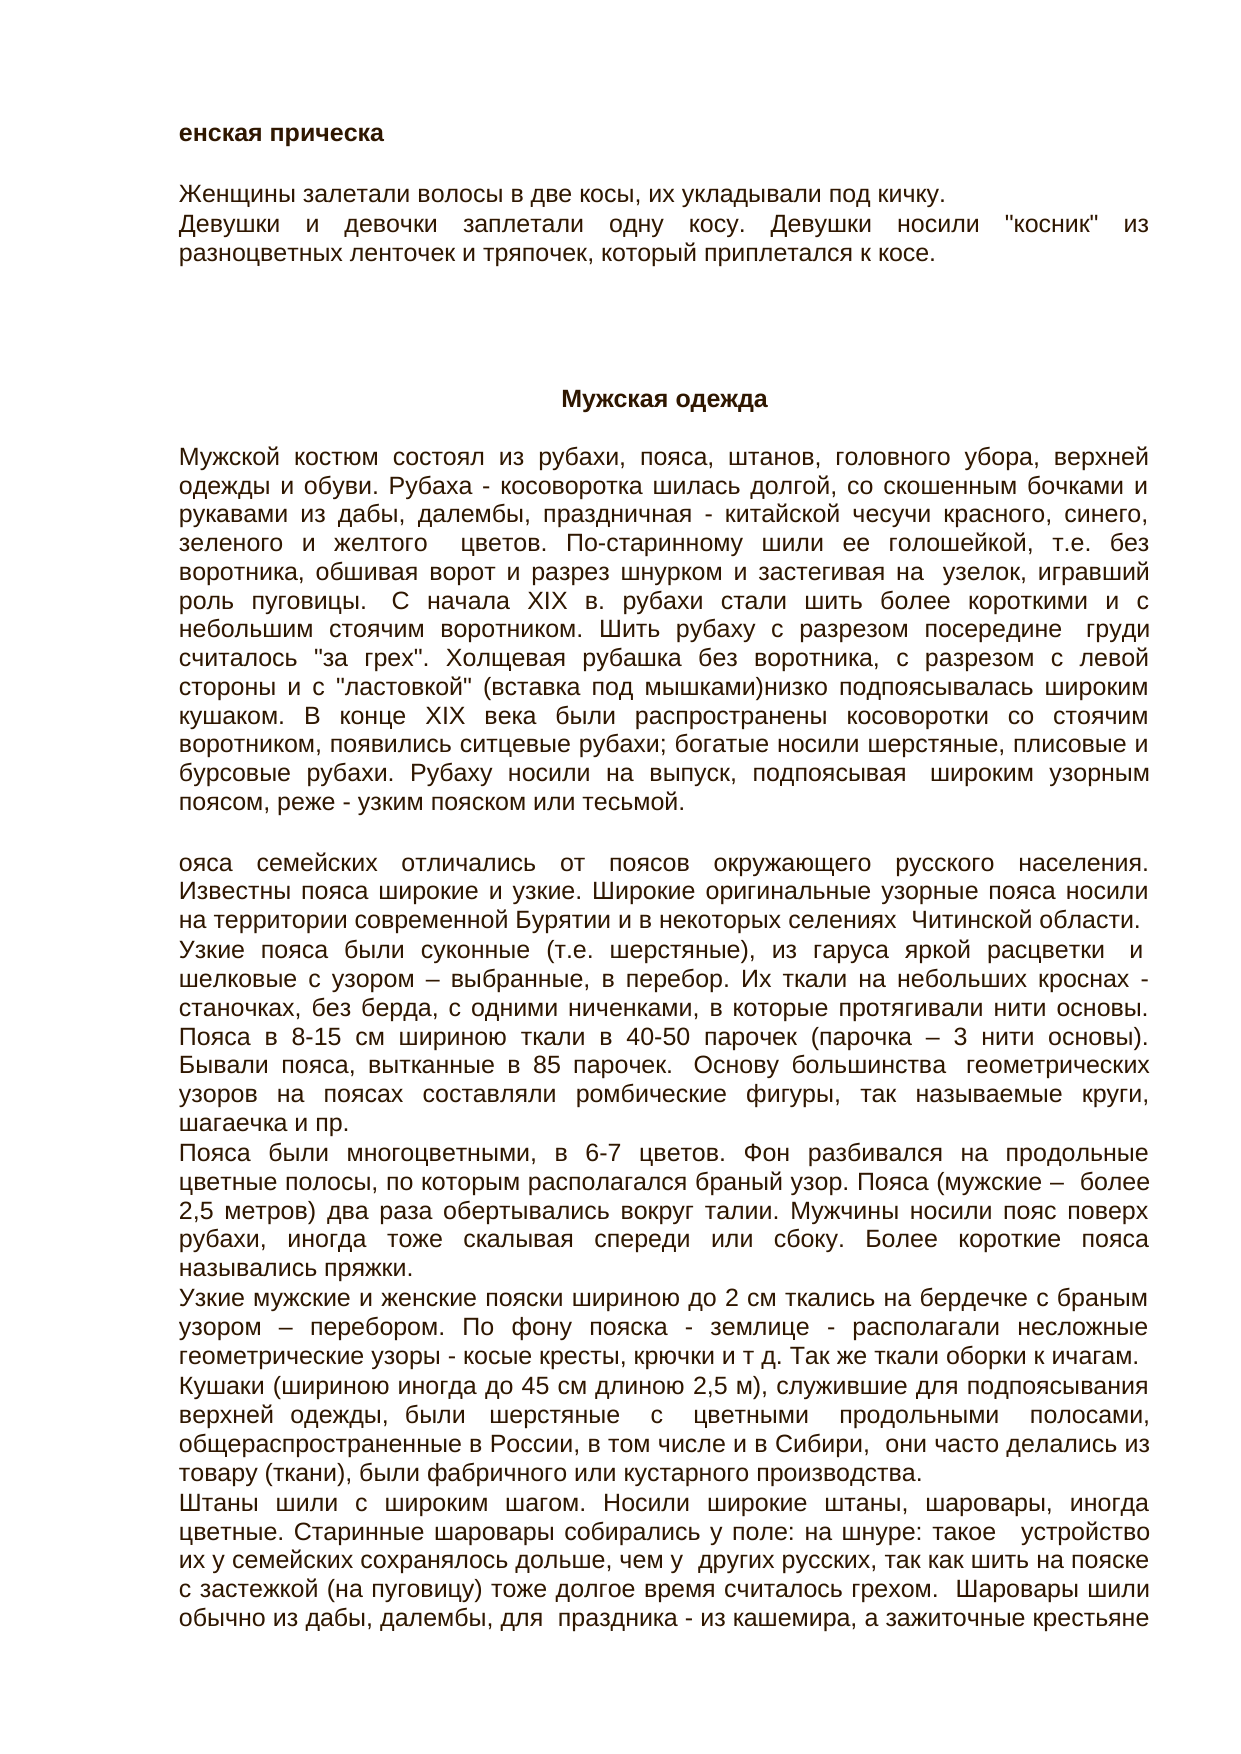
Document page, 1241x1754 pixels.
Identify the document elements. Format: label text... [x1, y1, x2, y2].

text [179, 1488, 1150, 1632]
text енская прическа [179, 118, 1150, 147]
text Женщины залетали волосы в две косы, их укладывали под кичку. [179, 179, 1150, 207]
text ояса семейских отличались от поясов окружающего русского населения. Известны пояса широкие и узкие. Широкие оригинальные узорные пояса носили на территории современной Бурятии и в некоторых селениях Читинской области. [179, 847, 1150, 934]
text Узкие пояса были суконные (т.е. шерстяные), из гаруса яркой расцветки и шелковые с узором – выбранные, в перебор. Их ткали на небольших кроснах - станочках, без берда, с одними ниченками, в которые протягивали нити основы. Пояса в 8-15 см шириною ткали в 40-50 парочек (парочка – 3 нити основы). Бывали пояса, вытканные в 85 парочек. Основу большинства геометрических узоров на поясах составляли ромбические фигуры, так называемые круги, шагаечка и пр. [179, 935, 1150, 1137]
text Пояса были многоцветными, в 6-7 цветов. Фон разбивался на продольные цветные полосы, по которым располагался браный узор. Пояса (мужские – более 2,5 метров) два раза обертывались вокруг талии. Мужчины носили пояс поверх рубахи, иногда тоже скалывая спереди или сбоку. Более короткие пояса назывались пряжки. [179, 1138, 1150, 1282]
text Мужская одежда [177, 384, 1152, 413]
text Мужской костюм состоял из рубахи, пояса, штанов, головного убора, верхней одежды и обуви. Рубаха - косоворотка шилась долгой, со скошенным бочками и рукавами из дабы, далембы, праздничная - китайской чесучи красного, синего, зеленого и желтого цветов. По-старинному шили ее голошейкой, т.е. без воротника, обшивая ворот и разрез шнурком и застегивая на узелок, игравший роль пуговицы. С начала XIX в. рубахи стали шить более короткими и с небольшим стоячим воротником. Шить рубаху с разрезом посередине груди считалось "за грех". Холщевая рубашка без воротника, с разрезом с левой стороны и с "ластовкой" (вставка под мышками)низко подпоясывалась широким кушаком. В конце ХIХ века были распространены косоворотки со стоячим воротником, появились ситцевые рубахи; богатые носили шерстяные, плисовые и бурсовые рубахи. Рубаху носили на выпуск, подпоясывая широким узорным поясом, реже - узким пояском или тесьмой. [179, 442, 1150, 816]
text Узкие мужские и женские пояски шириною до 2 см ткались на бердечке с браным узором – перебором. По фону пояска - землице - располагали несложные геометрические узоры - косые кресты, крючки и т д. Так же ткали оборки к ичагам. [179, 1283, 1150, 1370]
text Кушаки (шириною иногда до 45 см длиною 2,5 м), служившие для подпоясывания верхней одежды, были шерстяные с цветными продольными полосами, общераспространенные в России, в том числе и в Сибири, они часто делались из товару (ткани), были фабричного или кустарного производства. [179, 1371, 1150, 1486]
text Девушки и девочки заплетали одну косу. Девушки носили "косник" из разноцветных ленточек и тряпочек, который приплетался к косе. [179, 209, 1150, 267]
